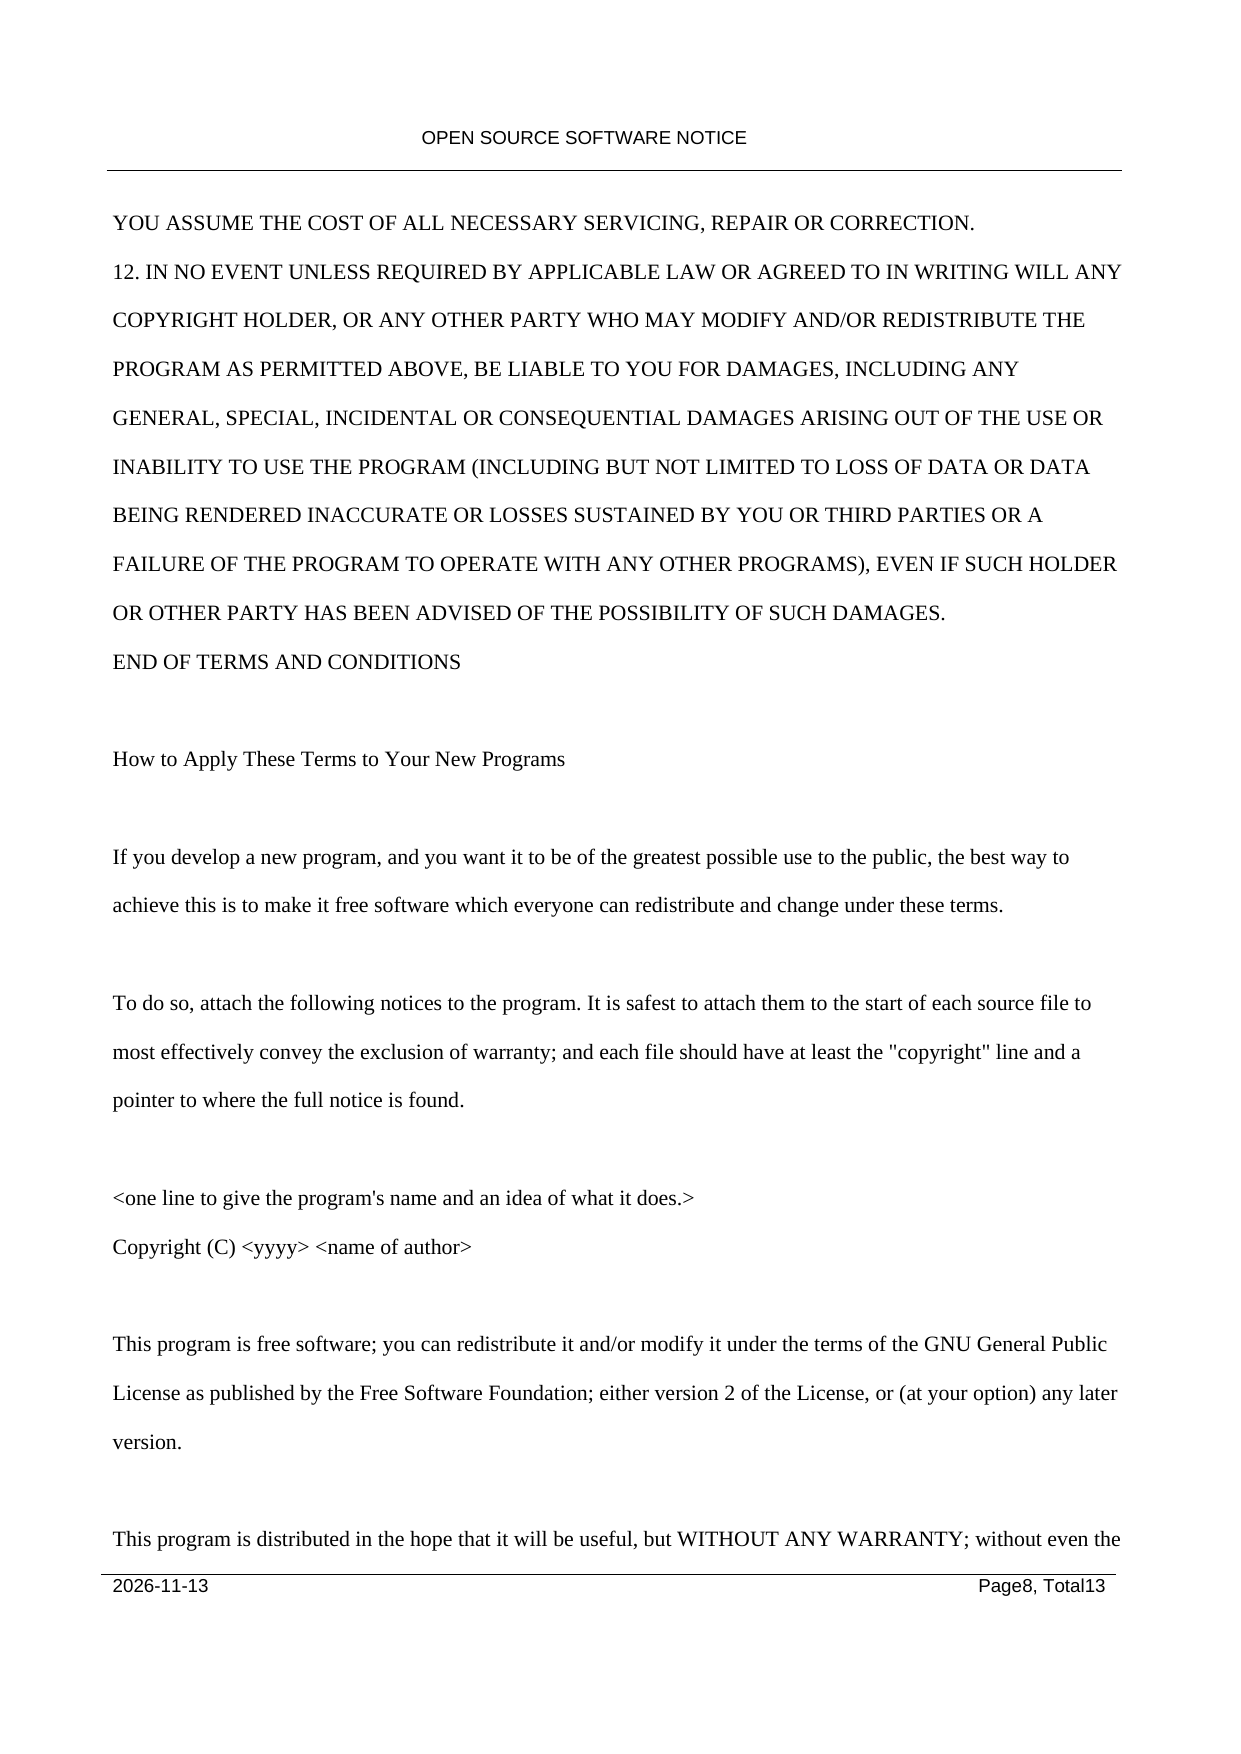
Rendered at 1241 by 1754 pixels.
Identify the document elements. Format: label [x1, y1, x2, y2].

text [112, 206, 1128, 1555]
